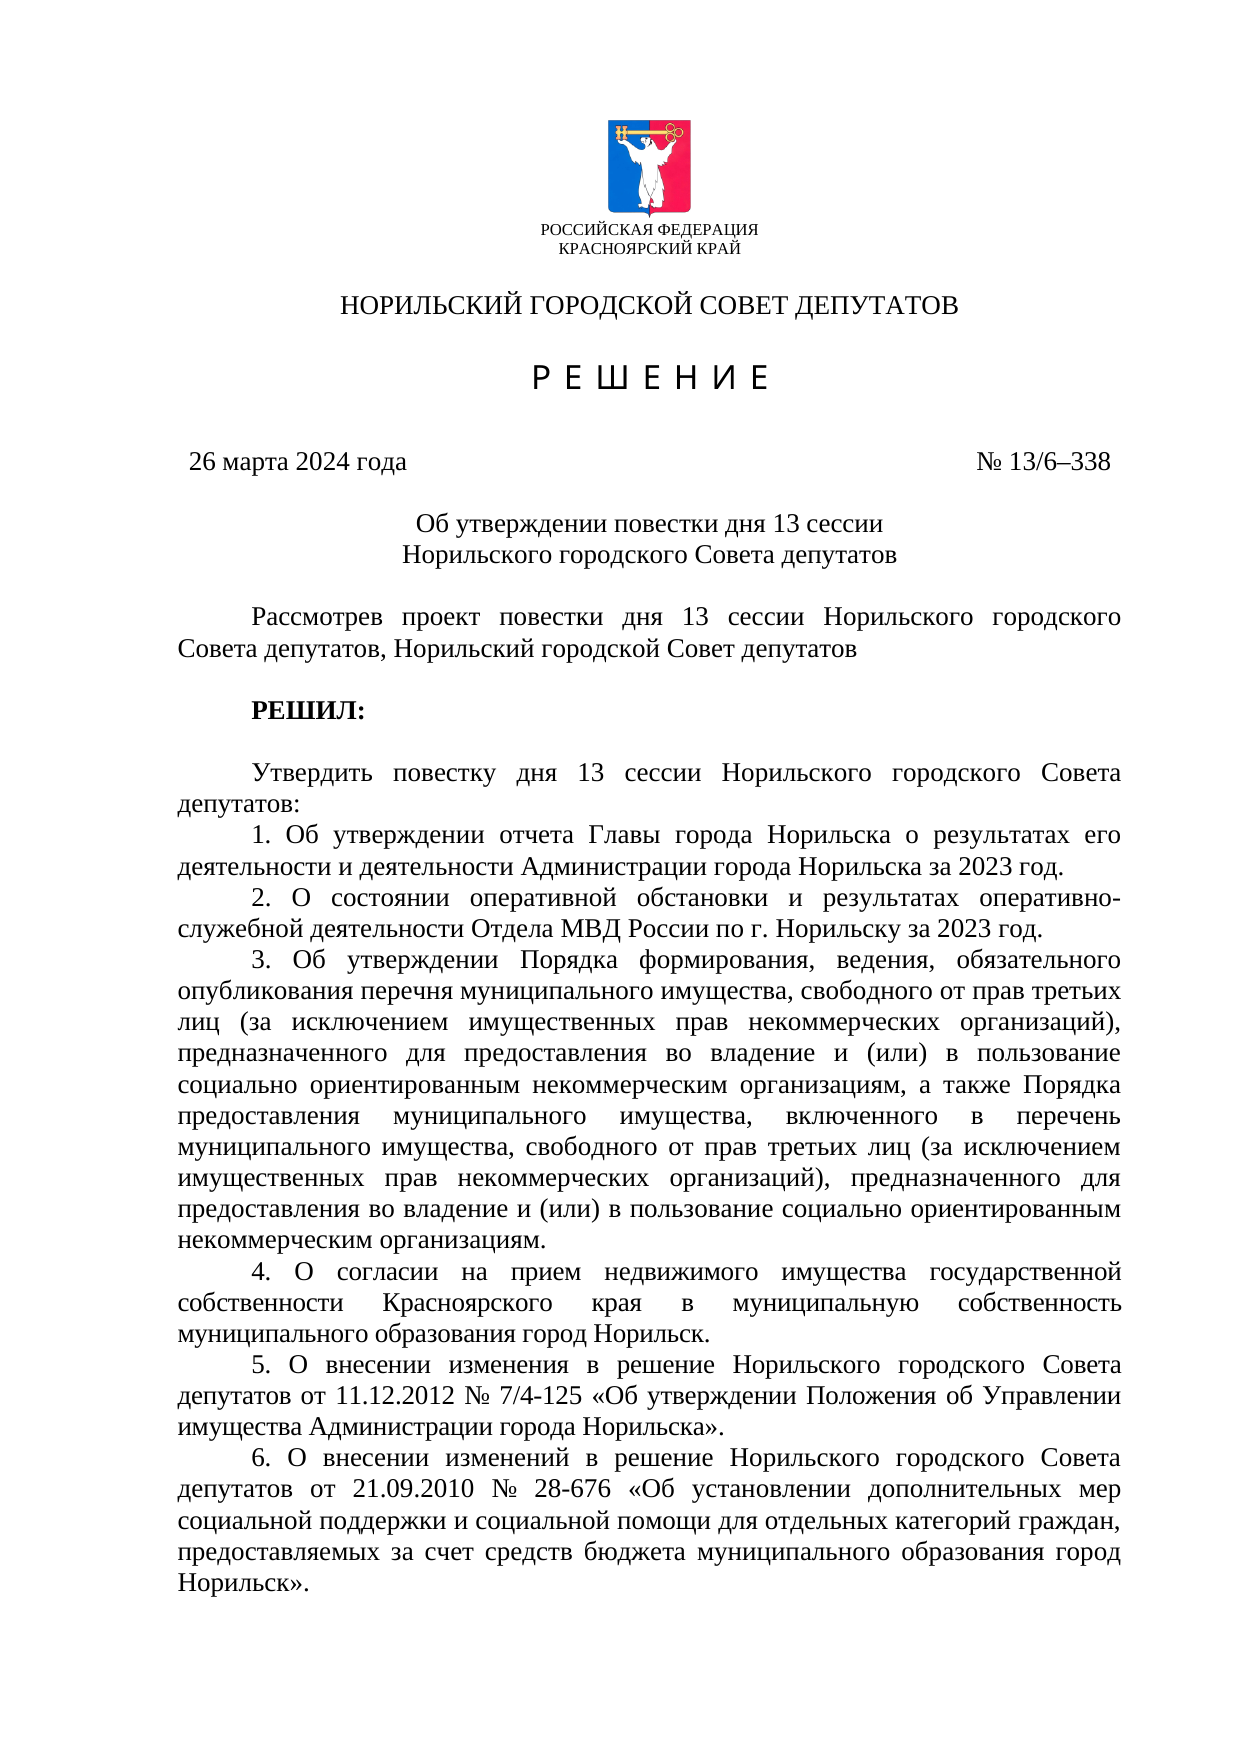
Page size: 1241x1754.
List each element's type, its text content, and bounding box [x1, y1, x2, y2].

text РОССИЙСКАЯ ФЕДЕРАЦИЯ [177, 219, 1122, 238]
text 4. О согласии на прием недвижимого имущества государственной собственности Красноярского края в муниципальную собственность муниципального образования город Норильск. [177, 1254, 1122, 1348]
text 6. О внесении изменений в решение Норильского городского Совета депутатов от 21.09.2010 № 28-676 «Об установлении дополнительных мер социальной поддержки и социальной помощи для отдельных категорий граждан, предоставляемых за счет средств бюджета муниципального образования город Норильск». [177, 1441, 1122, 1597]
table_header 26 марта 2024 года [177, 445, 651, 476]
text НОРИЛЬСКИЙ ГОРОДСКОЙ СОВЕТ ДЕПУТАТОВ [177, 289, 1122, 320]
text Об утверждении повестки дня 13 сессии [177, 507, 1122, 538]
text КРАСНОЯРСКИЙ КРАЙ [177, 238, 1122, 258]
text 3. Об утверждении Порядка формирования, ведения, обязательного опубликования перечня муниципального имущества, свободного от прав третьих лиц (за исключением имущественных прав некоммерческих организаций), предназначенного для предоставления во владение и (или) в пользование социально ориентированным некоммерческим организациям, а также Порядка предоставления муниципального имущества, включенного в перечень муниципального имущества, свободного от прав третьих лиц (за исключением имущественных прав некоммерческих организаций), предназначенного для предоставления во владение и (или) в пользование социально ориентированным некоммерческим организациям. [177, 943, 1122, 1254]
text РЕШИЛ: [177, 694, 1122, 725]
text Р Е Ш Е Н И Е [177, 354, 1122, 399]
text 1. Об утверждении отчета Главы города Норильска о результатах его деятельности и деятельности Администрации города Норильска за 2023 год. [177, 818, 1122, 881]
text 2. О состоянии оперативной обстановки и результатах оперативно-служебной деятельности Отдела МВД России по г. Норильску за 2023 год. [177, 881, 1122, 943]
text Норильского городского Совета депутатов [177, 538, 1122, 569]
text Утвердить повестку дня 13 сессии Норильского городского Совета депутатов: [177, 756, 1122, 818]
text 5. О внесении изменения в решение Норильского городского Совета депутатов от 11.12.2012 № 7/4-125 «Об утверждении Положения об Управлении имущества Администрации города Норильска». [177, 1348, 1122, 1441]
picture [606, 118, 693, 220]
text Рассмотрев проект повестки дня 13 сессии Норильского городского Совета депутатов, Норильский городской Совет депутатов [177, 601, 1122, 663]
table_header № 13/6–338 [651, 445, 1122, 476]
